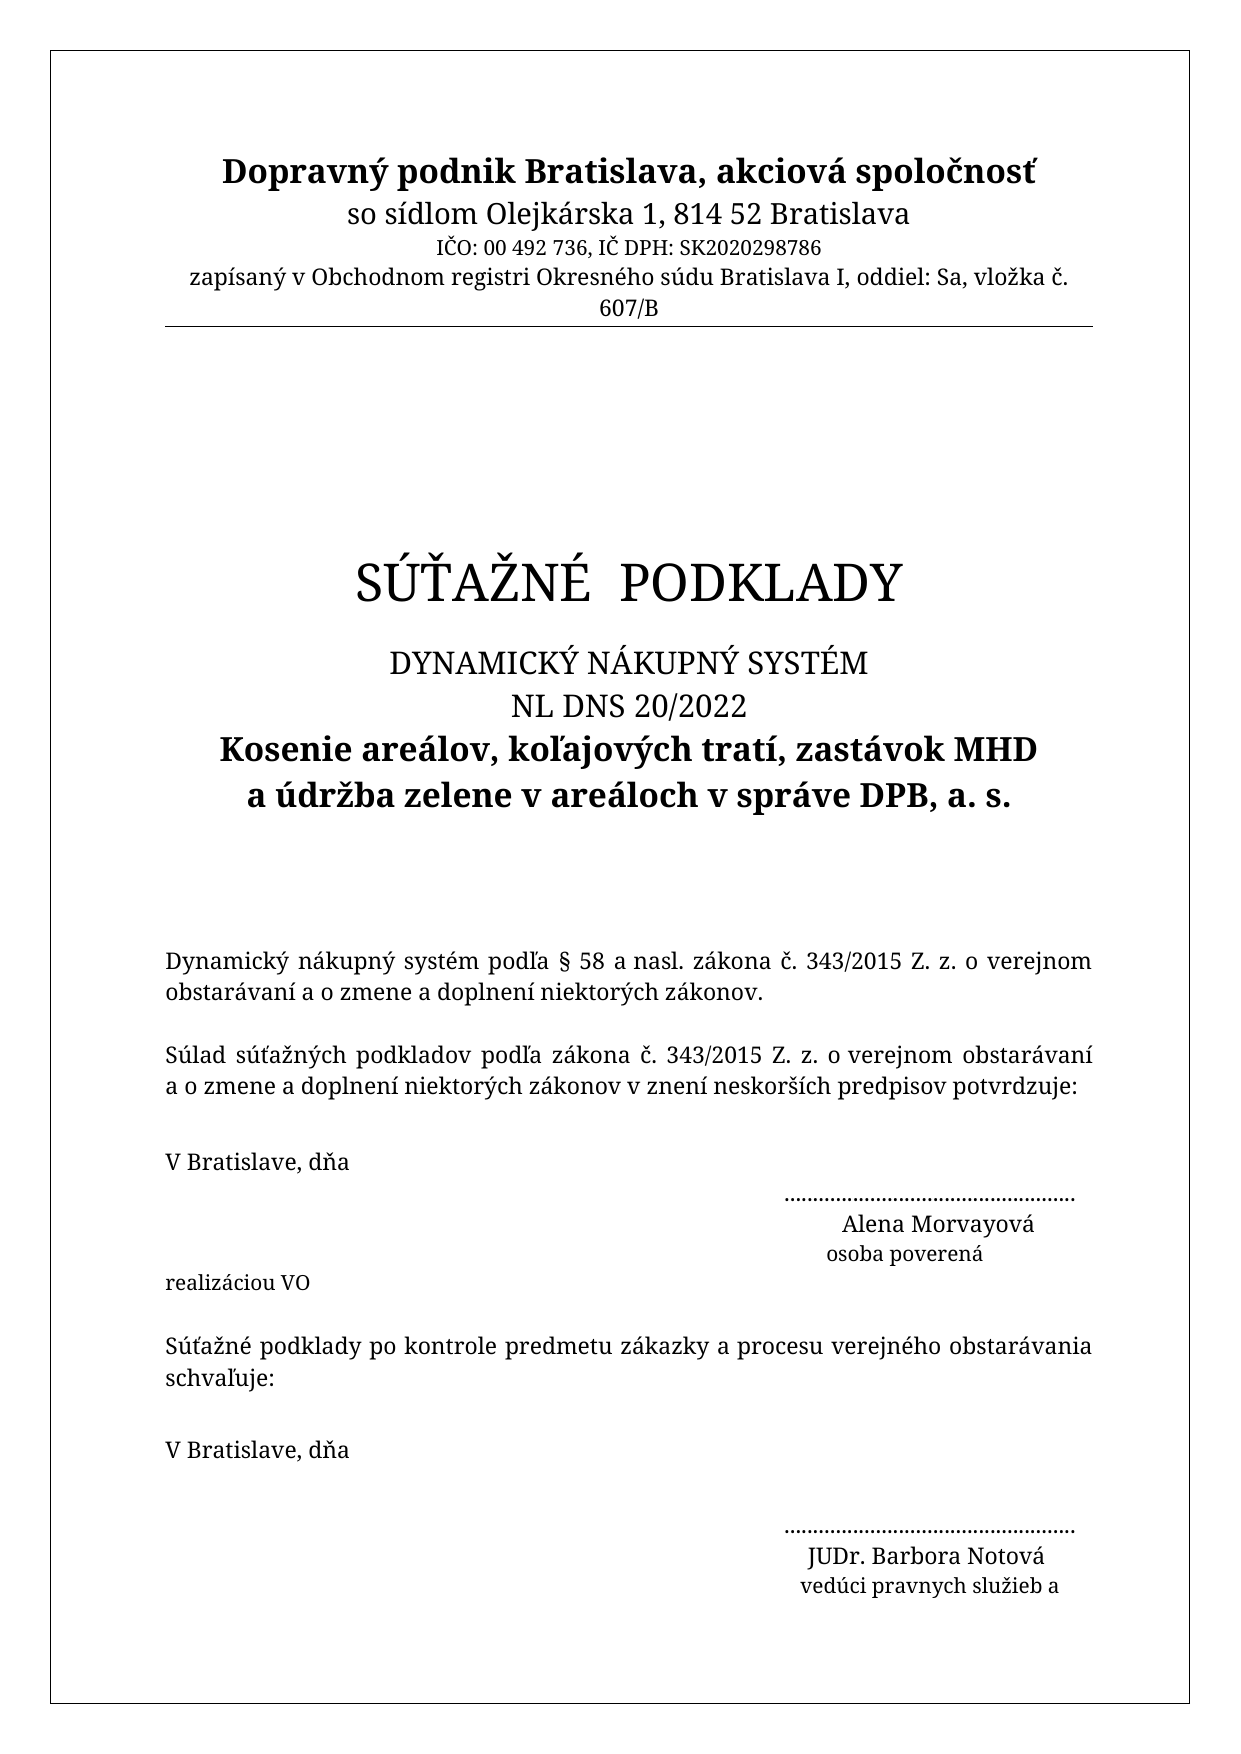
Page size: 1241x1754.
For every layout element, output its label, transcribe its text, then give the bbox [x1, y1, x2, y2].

text vedúci pravnych služieb a [784, 1571, 1093, 1600]
text Dopravný podnik Bratislava, akciová spoločnosť [165, 147, 1093, 193]
text Kosenie areálov, koľajových tratí, zastávok MHD a údržba zelene v areáloch v správe DPB, a. s. [165, 726, 1093, 817]
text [784, 1509, 1093, 1540]
text so sídlom Olejkárska 1, 814 52 Bratislava [165, 193, 1093, 233]
text ................................................... [784, 1177, 1093, 1208]
text JUDr. Barbora Notová [784, 1540, 1093, 1571]
text Alena Morvayová [784, 1208, 1093, 1239]
text SÚŤAŽNÉ PODKLADY [165, 546, 1093, 617]
text DYNAMICKÝ NÁKUPNÝ SYSTÉM [165, 641, 1093, 684]
text IČO: 00 492 736, IČ DPH: SK2020298786 [165, 233, 1093, 261]
text Súťažné podklady po kontrole predmetu zákazky a procesu verejného obstarávania schvaľuje: [165, 1330, 1093, 1393]
text zapísaný v Obchodnom registri Okresného súdu Bratislava I, oddiel: Sa, vložka č. 607/B [165, 261, 1093, 326]
text osoba poverená realizáciou VO [165, 1239, 1093, 1296]
text NL DNS 20/2022 [165, 684, 1093, 726]
text V Bratislave, dňa [165, 1146, 1093, 1177]
text Dynamický nákupný systém podľa § 58 a nasl. zákona č. 343/2015 Z. z. o verejnom obstarávaní a o zmene a doplnení niektorých zákonov. [165, 945, 1093, 1007]
text V Bratislave, dňa [165, 1434, 1093, 1465]
text Súlad súťažných podkladov podľa zákona č. 343/2015 Z. z. o verejnom obstarávaní a o zmene a doplnení niektorých zákonov v znení neskorších predpisov potvrdzuje: [165, 1039, 1093, 1101]
